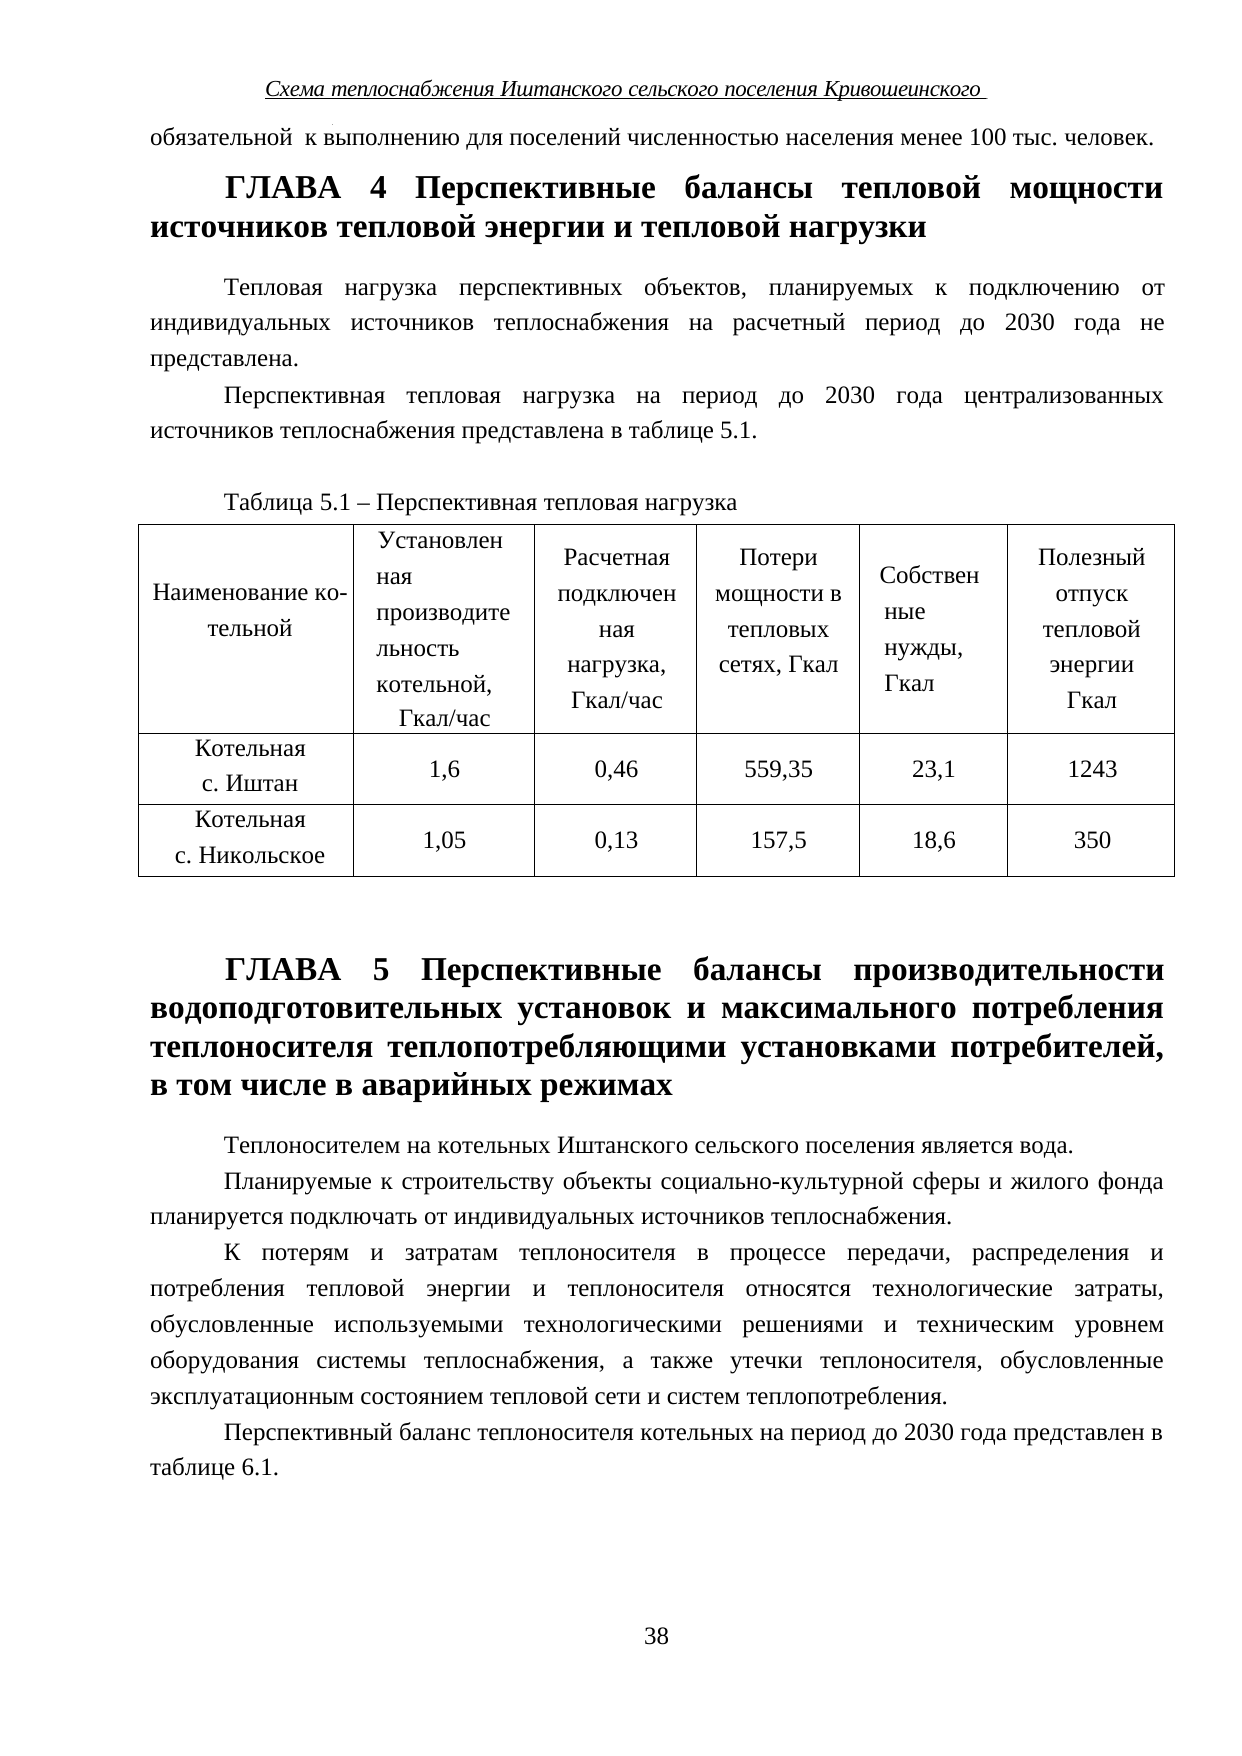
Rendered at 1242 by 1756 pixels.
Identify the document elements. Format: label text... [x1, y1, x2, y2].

table_cell 1,6 [354, 734, 534, 804]
table_header Наименование ко- тельной [139, 525, 353, 733]
table_cell 350 [1008, 805, 1174, 876]
text обязательной к выполнению для поселений численностью населения менее 100 тыс. человек. [150, 122, 1233, 151]
text Таблица 5.1 – Перспективная тепловая нагрузка [224, 487, 1233, 515]
table_cell Котельная с. Никольское [139, 805, 353, 876]
table_header Собствен ные нужды, Гкал [860, 525, 1007, 733]
table_header Установлен ная производите льность котельной, Гкал/час [354, 525, 534, 733]
table_cell 157,5 [697, 805, 859, 876]
table_cell 0,13 [535, 805, 696, 876]
text К потерям и затратам теплоносителя в процессе передачи, распределения и потребления тепловой энергии и теплоносителя относятся технологические затраты, обусловленные используемыми технологическими решениями и техническим уровнем оборудования системы теплоснабжения, а также утечки теплоносителя, обусловленные эксплуатационным состоянием тепловой сети и систем теплопотребления. [150, 1237, 1164, 1409]
table_cell 18,6 [860, 805, 1007, 876]
table_header Расчетная подключен ная нагрузка, Гкал/час [535, 525, 696, 733]
subtitle ГЛАВА 5 Перспективные балансы производительности водоподготовительных установок и максимального потребления теплоносителя теплопотребляющими установками потребителей, в том числе в аварийных режимах [150, 949, 1164, 1103]
table_cell 1,05 [354, 805, 534, 876]
text Перспективная тепловая нагрузка на период до 2030 года централизованных источников теплоснабжения представлена в таблице 5.1. [150, 380, 1164, 444]
text Перспективный баланс теплоносителя котельных на период до 2030 года представлен в таблице 6.1. [150, 1417, 1163, 1481]
table_cell Котельная с. Иштан [139, 734, 353, 804]
subtitle ГЛАВА 4 Перспективные балансы тепловой мощности источников тепловой энергии и тепловой нагрузки [150, 168, 1163, 244]
table_cell 0,46 [535, 734, 696, 804]
table_header Полезный отпуск тепловой энергии Гкал [1008, 525, 1174, 733]
table_header Потери мощности в тепловых сетях, Гкал [697, 525, 859, 733]
text Тепловая нагрузка перспективных объектов, планируемых к подключению от индивидуальных источников теплоснабжения на расчетный период до 2030 года не представлена. [150, 272, 1165, 372]
table_cell 559,35 [697, 734, 859, 804]
text Планируемые к строительству объекты социально-культурной сферы и жилого фонда планируется подключать от индивидуальных источников теплоснабжения. [150, 1166, 1164, 1230]
text Теплоносителем на котельных Иштанского сельского поселения является вода. [224, 1130, 1233, 1159]
table_cell 1243 [1008, 734, 1174, 804]
table_cell 23,1 [860, 734, 1007, 804]
